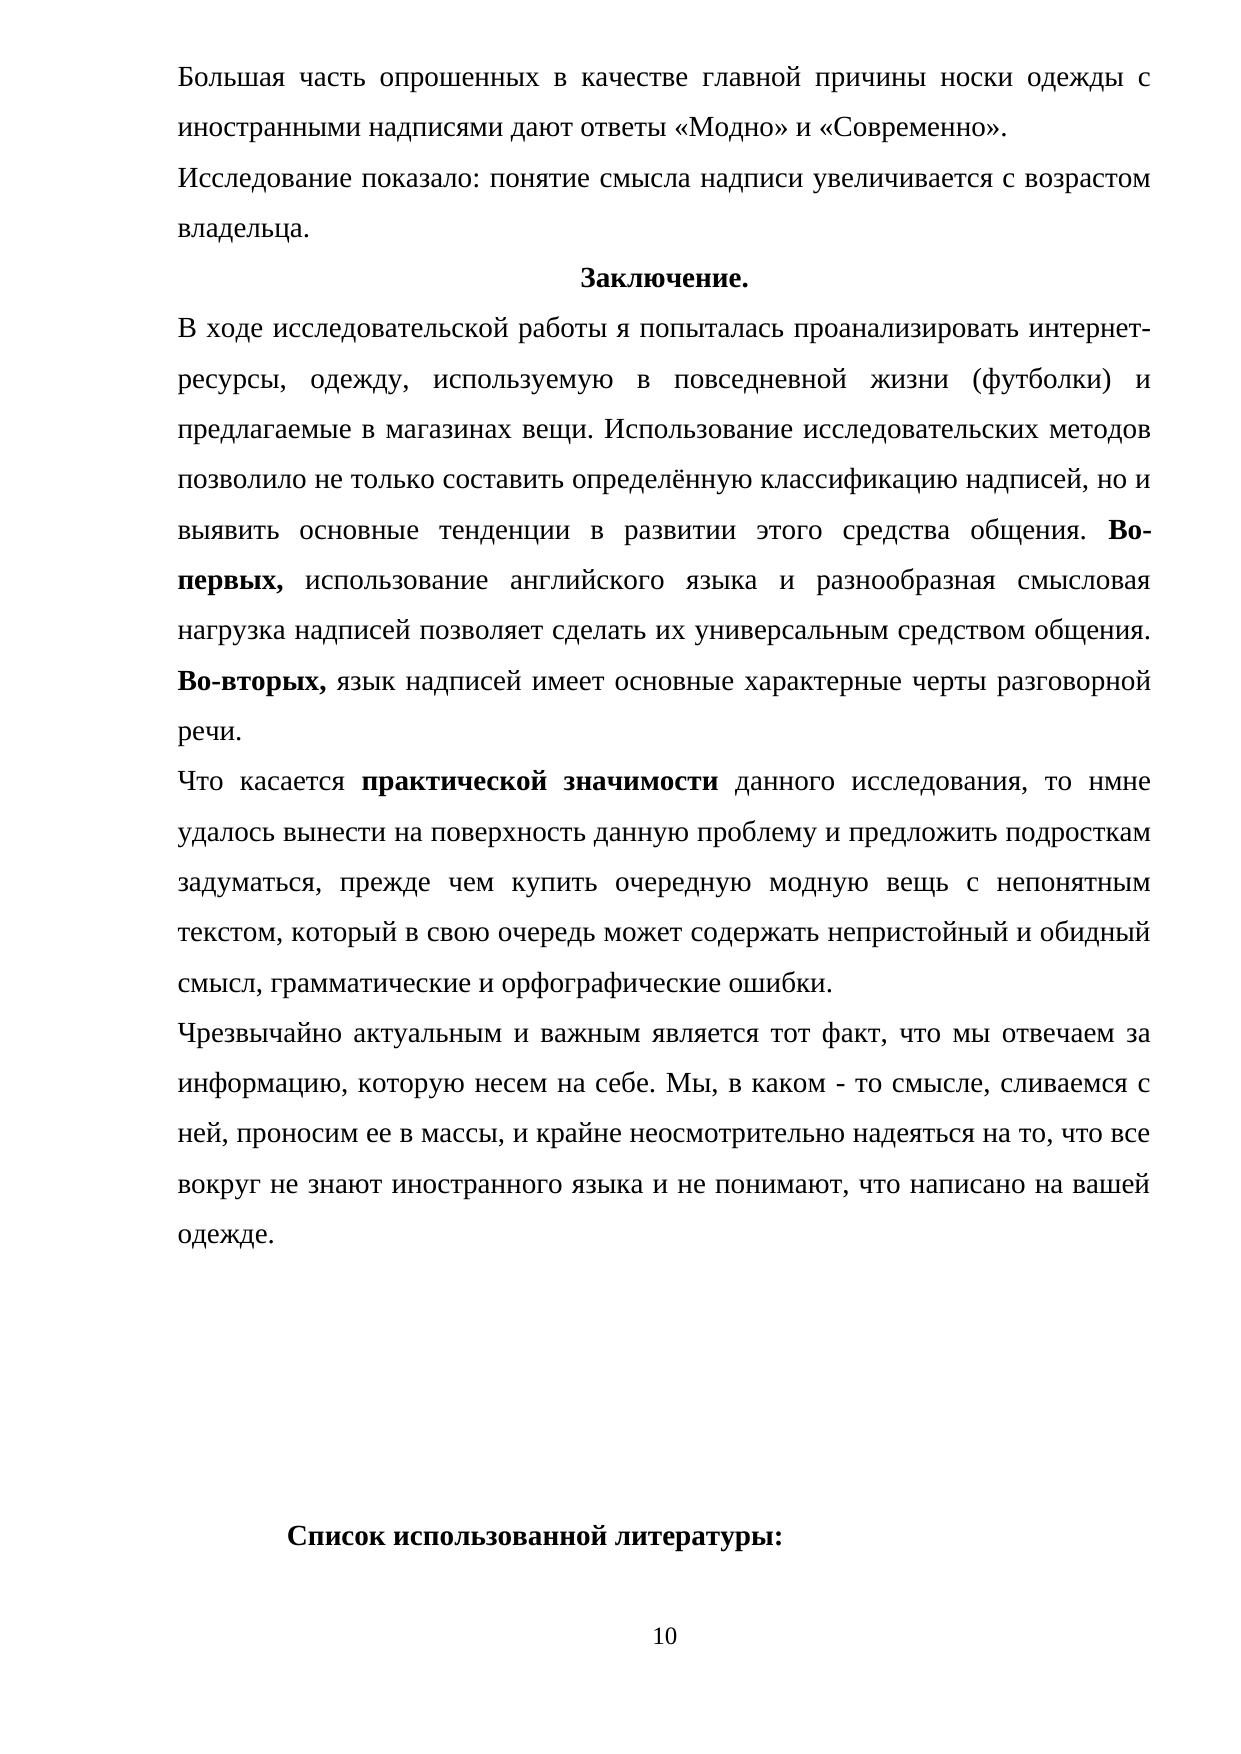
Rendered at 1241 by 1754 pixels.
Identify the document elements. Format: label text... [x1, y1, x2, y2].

text Заключение. [177, 260, 1152, 294]
text Большая часть опрошенных в качестве главной причины носки одежды с иностранными надписями дают ответы «Модно» и «Современно». [177, 59, 1152, 143]
text Что касается практической значимости данного исследования, то нмне удалось вынести на поверхность данную проблему и предложить подросткам задуматься, прежде чем купить очередную модную вещь с непонятным текстом, который в свою очередь может содержать непристойный и обидный смысл, грамматические и орфографические ошибки. [177, 763, 1152, 998]
text Список использованной литературы: [177, 1518, 1152, 1552]
text В ходе исследовательской работы я попыталась проанализировать интернет-ресурсы, одежду, используемую в повседневной жизни (футболки) и предлагаемые в магазинах вещи. Использование исследовательских методов позволило не только составить определённую классификацию надписей, но и выявить основные тенденции в развитии этого средства общения. Во-первых, использование английского языка и разнообразная смысловая нагрузка надписей позволяет сделать их универсальным средством общения. Во-вторых, язык надписей имеет основные характерные черты разговорной речи. [177, 311, 1152, 747]
text Чрезвычайно актуальным и важным является тот факт, что мы отвечаем за информацию, которую несем на себе. Мы, в каком - то смысле, сливаемся с ней, проносим ее в массы, и крайне неосмотрительно надеяться на то, что все вокруг не знают иностранного языка и не понимают, что написано на вашей одежде. [177, 1015, 1152, 1250]
text Исследование показало: понятие смысла надписи увеличивается с возрастом владельца. [177, 160, 1152, 243]
